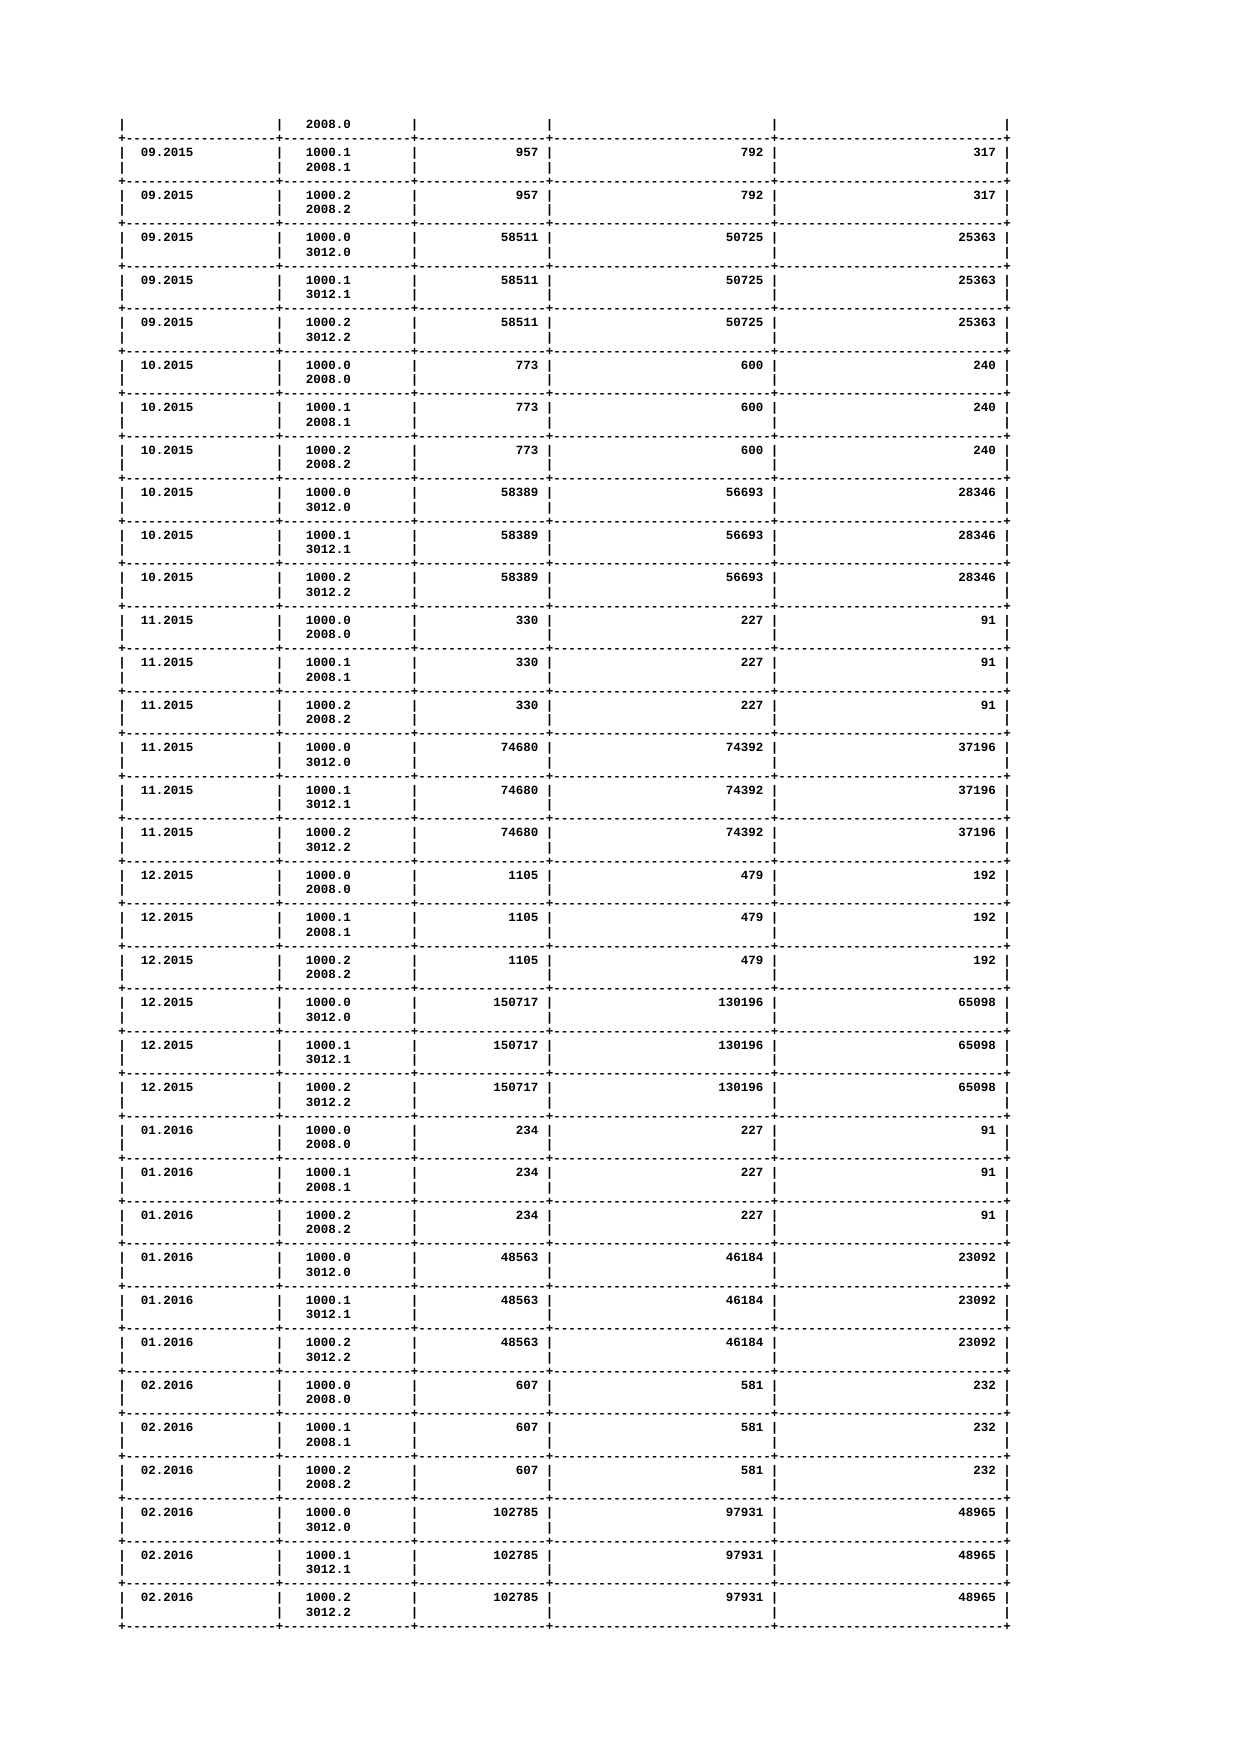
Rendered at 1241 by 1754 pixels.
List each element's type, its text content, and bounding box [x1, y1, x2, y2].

text | 09.2015 | 1000.1 | 957 | 792 | 317 | [118, 146, 1122, 161]
text | | 2008.1 | | | | [118, 671, 1122, 685]
text +--------------------+-----------------+-----------------+-----------------------------+------------------------------+ [118, 430, 1122, 444]
text | 10.2015 | 1000.0 | 58389 | 56693 | 28346 | [118, 486, 1122, 501]
text | 01.2016 | 1000.1 | 234 | 227 | 91 | [118, 1166, 1122, 1181]
text | 11.2015 | 1000.2 | 74680 | 74392 | 37196 | [118, 826, 1122, 841]
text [118, 1577, 1122, 1591]
text | 11.2015 | 1000.0 | 74680 | 74392 | 37196 | [118, 741, 1122, 756]
text | | 3012.1 | | | | [118, 1053, 1122, 1067]
text | | 2008.0 | | | | [118, 373, 1122, 387]
text | | 2008.0 | | | | [118, 883, 1122, 897]
text | 09.2015 | 1000.2 | 957 | 792 | 317 | [118, 189, 1122, 203]
text | | 3012.0 | | | | [118, 1521, 1122, 1535]
text +--------------------+-----------------+-----------------+-----------------------------+------------------------------+ [118, 727, 1122, 741]
text | | 3012.1 | | | | [118, 798, 1122, 812]
text | 01.2016 | 1000.1 | 48563 | 46184 | 23092 | [118, 1294, 1122, 1308]
text +--------------------+-----------------+-----------------+-----------------------------+------------------------------+ [118, 1407, 1122, 1421]
text | 12.2015 | 1000.0 | 150717 | 130196 | 65098 | [118, 996, 1122, 1011]
text | | 3012.1 | | | | [118, 1308, 1122, 1322]
text +--------------------+-----------------+-----------------+-----------------------------+------------------------------+ [118, 1110, 1122, 1124]
text +--------------------+-----------------+-----------------+-----------------------------+------------------------------+ [118, 472, 1122, 486]
text | | 3012.1 | | | | [118, 288, 1122, 302]
text | | 3012.0 | | | | [118, 1011, 1122, 1025]
text | 10.2015 | 1000.0 | 773 | 600 | 240 | [118, 359, 1122, 373]
text +--------------------+-----------------+-----------------+-----------------------------+------------------------------+ [118, 642, 1122, 656]
text | | 3012.0 | | | | [118, 756, 1122, 770]
text | 02.2016 | 1000.0 | 607 | 581 | 232 | [118, 1379, 1122, 1393]
text +--------------------+-----------------+-----------------+-----------------------------+------------------------------+ [118, 1322, 1122, 1336]
text | 02.2016 | 1000.1 | 607 | 581 | 232 | [118, 1421, 1122, 1436]
text +--------------------+-----------------+-----------------+-----------------------------+------------------------------+ [118, 1450, 1122, 1464]
text | 10.2015 | 1000.1 | 773 | 600 | 240 | [118, 401, 1122, 416]
text +--------------------+-----------------+-----------------+-----------------------------+------------------------------+ [118, 260, 1122, 274]
text | 02.2016 | 1000.0 | 102785 | 97931 | 48965 | [118, 1506, 1122, 1521]
text +--------------------+-----------------+-----------------+-----------------------------+------------------------------+ [118, 557, 1122, 571]
text +--------------------+-----------------+-----------------+-----------------------------+------------------------------+ [118, 1280, 1122, 1294]
text +--------------------+-----------------+-----------------+-----------------------------+------------------------------+ [118, 855, 1122, 869]
text | 01.2016 | 1000.2 | 234 | 227 | 91 | [118, 1209, 1122, 1223]
text | | 2008.0 | | | | [118, 118, 1122, 132]
text +--------------------+-----------------+-----------------+-----------------------------+------------------------------+ [118, 515, 1122, 529]
text +--------------------+-----------------+-----------------+-----------------------------+------------------------------+ [118, 387, 1122, 401]
text | 11.2015 | 1000.0 | 330 | 227 | 91 | [118, 614, 1122, 628]
text +--------------------+-----------------+-----------------+-----------------------------+------------------------------+ [118, 982, 1122, 996]
text +--------------------+-----------------+-----------------+-----------------------------+------------------------------+ [118, 1025, 1122, 1039]
text | | 3012.0 | | | | [118, 501, 1122, 515]
text | | 3012.2 | | | | [118, 586, 1122, 600]
text | | 2008.2 | | | | [118, 458, 1122, 472]
text | | 2008.2 | | | | [118, 1478, 1122, 1492]
text | | 2008.2 | | | | [118, 713, 1122, 727]
text +--------------------+-----------------+-----------------+-----------------------------+------------------------------+ [118, 1195, 1122, 1209]
text | | 2008.0 | | | | [118, 628, 1122, 642]
text +--------------------+-----------------+-----------------+-----------------------------+------------------------------+ [118, 1365, 1122, 1379]
text | | 2008.2 | | | | [118, 968, 1122, 982]
text | | 3012.0 | | | | [118, 246, 1122, 260]
text | 01.2016 | 1000.2 | 48563 | 46184 | 23092 | [118, 1336, 1122, 1351]
text | | 2008.2 | | | | [118, 203, 1122, 217]
text | | 3012.2 | | | | [118, 331, 1122, 345]
text | | 3012.2 | | | | [118, 1606, 1122, 1620]
text | 01.2016 | 1000.0 | 234 | 227 | 91 | [118, 1124, 1122, 1138]
text | | 2008.0 | | | | [118, 1393, 1122, 1407]
text | | 2008.1 | | | | [118, 1181, 1122, 1195]
text +--------------------+-----------------+-----------------+-----------------------------+------------------------------+ [118, 685, 1122, 699]
text | 11.2015 | 1000.1 | 330 | 227 | 91 | [118, 656, 1122, 671]
text | 11.2015 | 1000.2 | 330 | 227 | 91 | [118, 699, 1122, 713]
text | 11.2015 | 1000.1 | 74680 | 74392 | 37196 | [118, 784, 1122, 798]
text | 12.2015 | 1000.1 | 1105 | 479 | 192 | [118, 911, 1122, 926]
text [118, 132, 1122, 146]
text +--------------------+-----------------+-----------------+-----------------------------+------------------------------+ [118, 217, 1122, 231]
text | 10.2015 | 1000.2 | 58389 | 56693 | 28346 | [118, 571, 1122, 586]
text | | 2008.0 | | | | [118, 1138, 1122, 1152]
text | | 2008.1 | | | | [118, 161, 1122, 175]
text | 09.2015 | 1000.1 | 58511 | 50725 | 25363 | [118, 274, 1122, 288]
text | 12.2015 | 1000.1 | 150717 | 130196 | 65098 | [118, 1039, 1122, 1053]
text +--------------------+-----------------+-----------------+-----------------------------+------------------------------+ [118, 1535, 1122, 1549]
text | 02.2016 | 1000.1 | 102785 | 97931 | 48965 | [118, 1549, 1122, 1563]
text | 09.2015 | 1000.0 | 58511 | 50725 | 25363 | [118, 231, 1122, 246]
text +--------------------+-----------------+-----------------+-----------------------------+------------------------------+ [118, 175, 1122, 189]
text | | 3012.2 | | | | [118, 841, 1122, 855]
text | | 2008.1 | | | | [118, 926, 1122, 940]
text | 10.2015 | 1000.1 | 58389 | 56693 | 28346 | [118, 529, 1122, 543]
text | | 3012.0 | | | | [118, 1266, 1122, 1280]
text | | 2008.2 | | | | [118, 1223, 1122, 1237]
text +--------------------+-----------------+-----------------+-----------------------------+------------------------------+ [118, 600, 1122, 614]
text | | 3012.2 | | | | [118, 1096, 1122, 1110]
text | | 3012.1 | | | | [118, 543, 1122, 557]
text +--------------------+-----------------+-----------------+-----------------------------+------------------------------+ [118, 1152, 1122, 1166]
text | 02.2016 | 1000.2 | 607 | 581 | 232 | [118, 1464, 1122, 1478]
text +--------------------+-----------------+-----------------+-----------------------------+------------------------------+ [118, 1067, 1122, 1081]
text +--------------------+-----------------+-----------------+-----------------------------+------------------------------+ [118, 812, 1122, 826]
text +--------------------+-----------------+-----------------+-----------------------------+------------------------------+ [118, 1492, 1122, 1506]
text | | 3012.2 | | | | [118, 1351, 1122, 1365]
text | 12.2015 | 1000.2 | 1105 | 479 | 192 | [118, 954, 1122, 968]
text | | 3012.1 | | | | [118, 1563, 1122, 1577]
text | | 2008.1 | | | | [118, 416, 1122, 430]
text | 01.2016 | 1000.0 | 48563 | 46184 | 23092 | [118, 1251, 1122, 1266]
text +--------------------+-----------------+-----------------+-----------------------------+------------------------------+ [118, 897, 1122, 911]
text | 02.2016 | 1000.2 | 102785 | 97931 | 48965 | [118, 1591, 1122, 1606]
text +--------------------+-----------------+-----------------+-----------------------------+------------------------------+ [118, 302, 1122, 316]
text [118, 1620, 1122, 1634]
text +--------------------+-----------------+-----------------+-----------------------------+------------------------------+ [118, 940, 1122, 954]
text | 09.2015 | 1000.2 | 58511 | 50725 | 25363 | [118, 316, 1122, 331]
text | 12.2015 | 1000.0 | 1105 | 479 | 192 | [118, 869, 1122, 883]
text | 12.2015 | 1000.2 | 150717 | 130196 | 65098 | [118, 1081, 1122, 1096]
text +--------------------+-----------------+-----------------+-----------------------------+------------------------------+ [118, 345, 1122, 359]
text | 10.2015 | 1000.2 | 773 | 600 | 240 | [118, 444, 1122, 458]
text +--------------------+-----------------+-----------------+-----------------------------+------------------------------+ [118, 770, 1122, 784]
text +--------------------+-----------------+-----------------+-----------------------------+------------------------------+ [118, 1237, 1122, 1251]
text | | 2008.1 | | | | [118, 1436, 1122, 1450]
